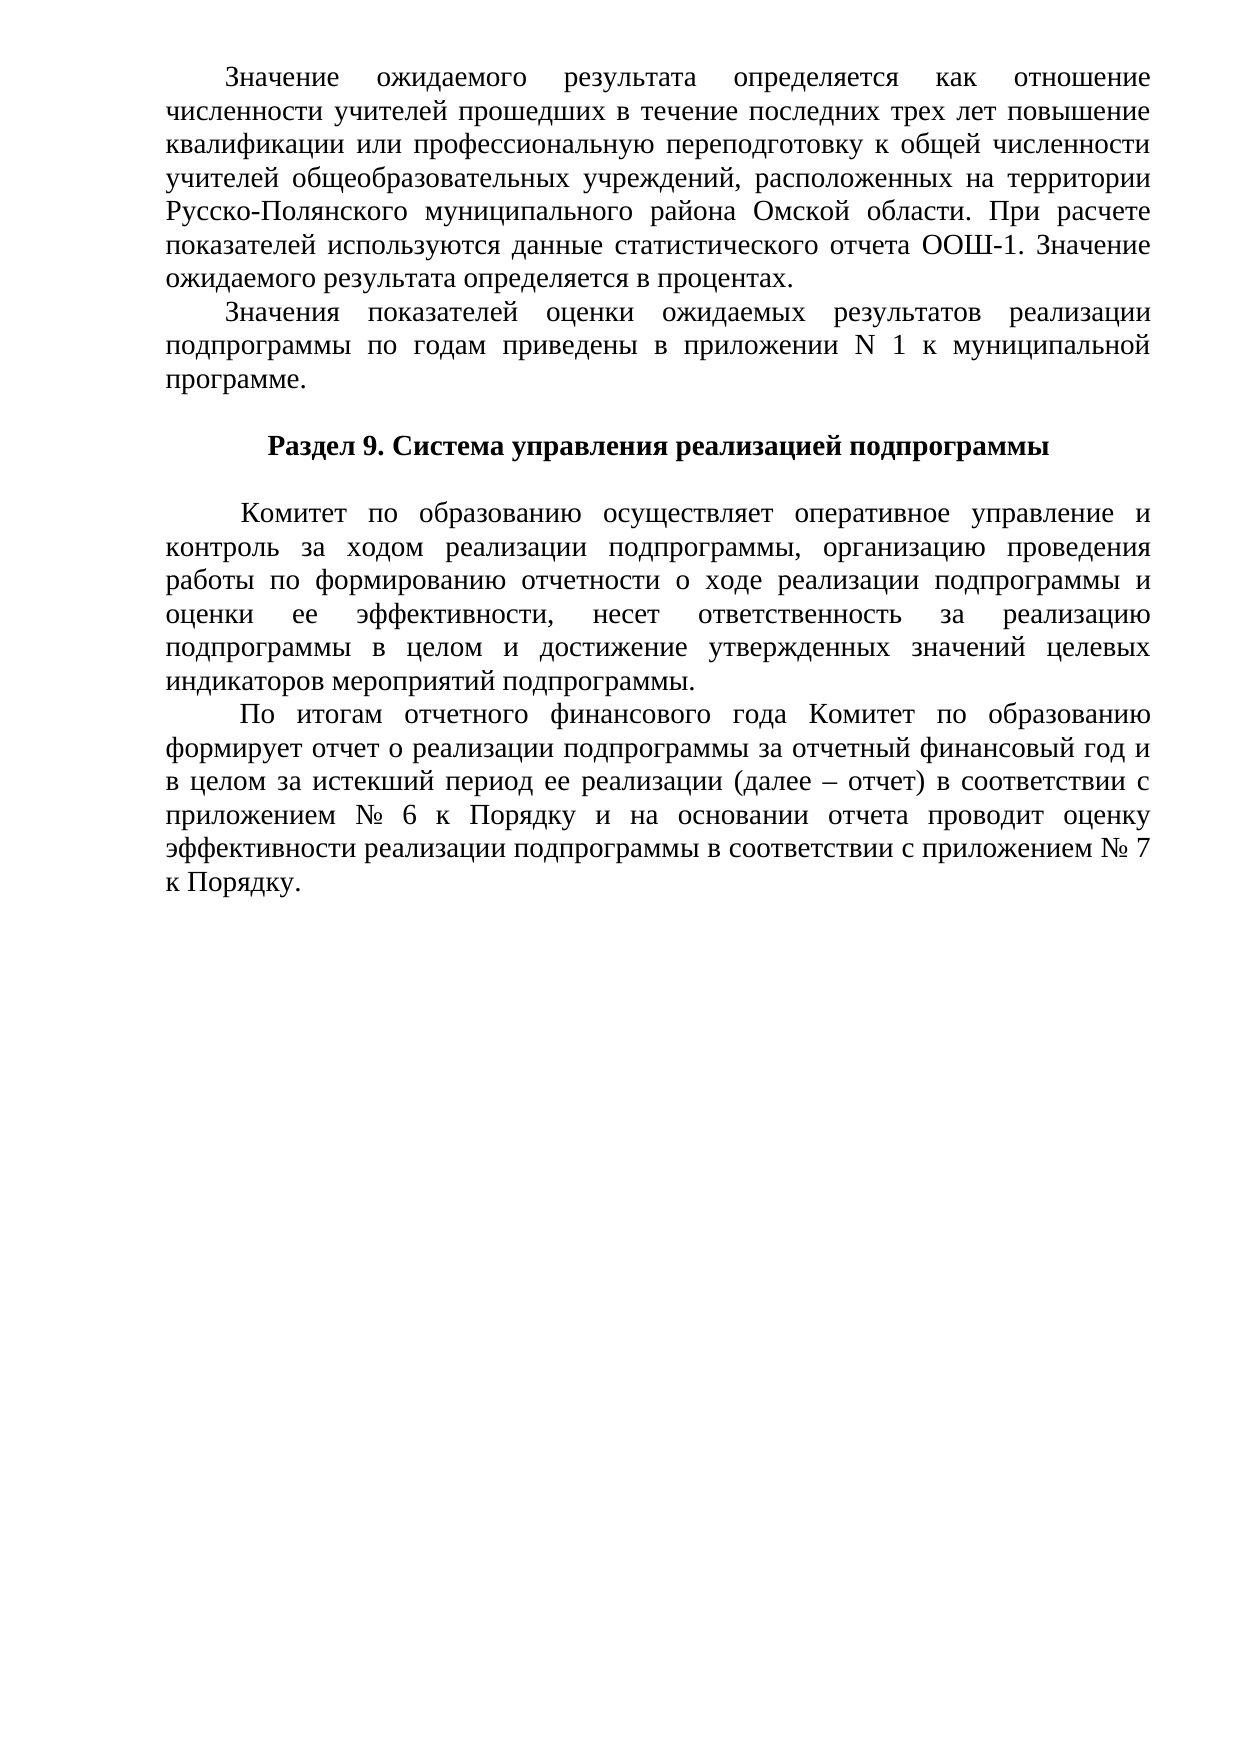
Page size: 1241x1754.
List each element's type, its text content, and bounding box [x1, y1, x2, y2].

text Раздел 9. Система управления реализацией подпрограммы [165, 428, 1152, 462]
text По итогам отчетного финансового года Комитет по образованию формирует отчет о реализации подпрограммы за отчетный финансовый год и в целом за истекший период ее реализации (далее – отчет) в соответствии с приложением № 6 к Порядку и на основании отчета проводит оценку эффективности реализации подпрограммы в соответствии с приложением № 7 к Порядку. [165, 696, 1152, 898]
text Комитет по образованию осуществляет оперативное управление и контроль за ходом реализации подпрограммы, организацию проведения работы по формированию отчетности о ходе реализации подпрограммы и оценки ее эффективности, несет ответственность за реализацию подпрограммы в целом и достижение утвержденных значений целевых индикаторов мероприятий подпрограммы. [165, 495, 1152, 696]
text Значения показателей оценки ожидаемых результатов реализации подпрограммы по годам приведены в приложении N 1 к муниципальной программе. [165, 294, 1152, 394]
text Значение ожидаемого результата определяется как отношение численности учителей прошедших в течение последних трех лет повышение квалификации или профессиональную переподготовку к общей численности учителей общеобразовательных учреждений, расположенных на территории Русско-Полянского муниципального района Омской области. При расчете показателей используются данные статистического отчета ООШ-1. Значение ожидаемого результата определяется в процентах. [165, 59, 1152, 294]
